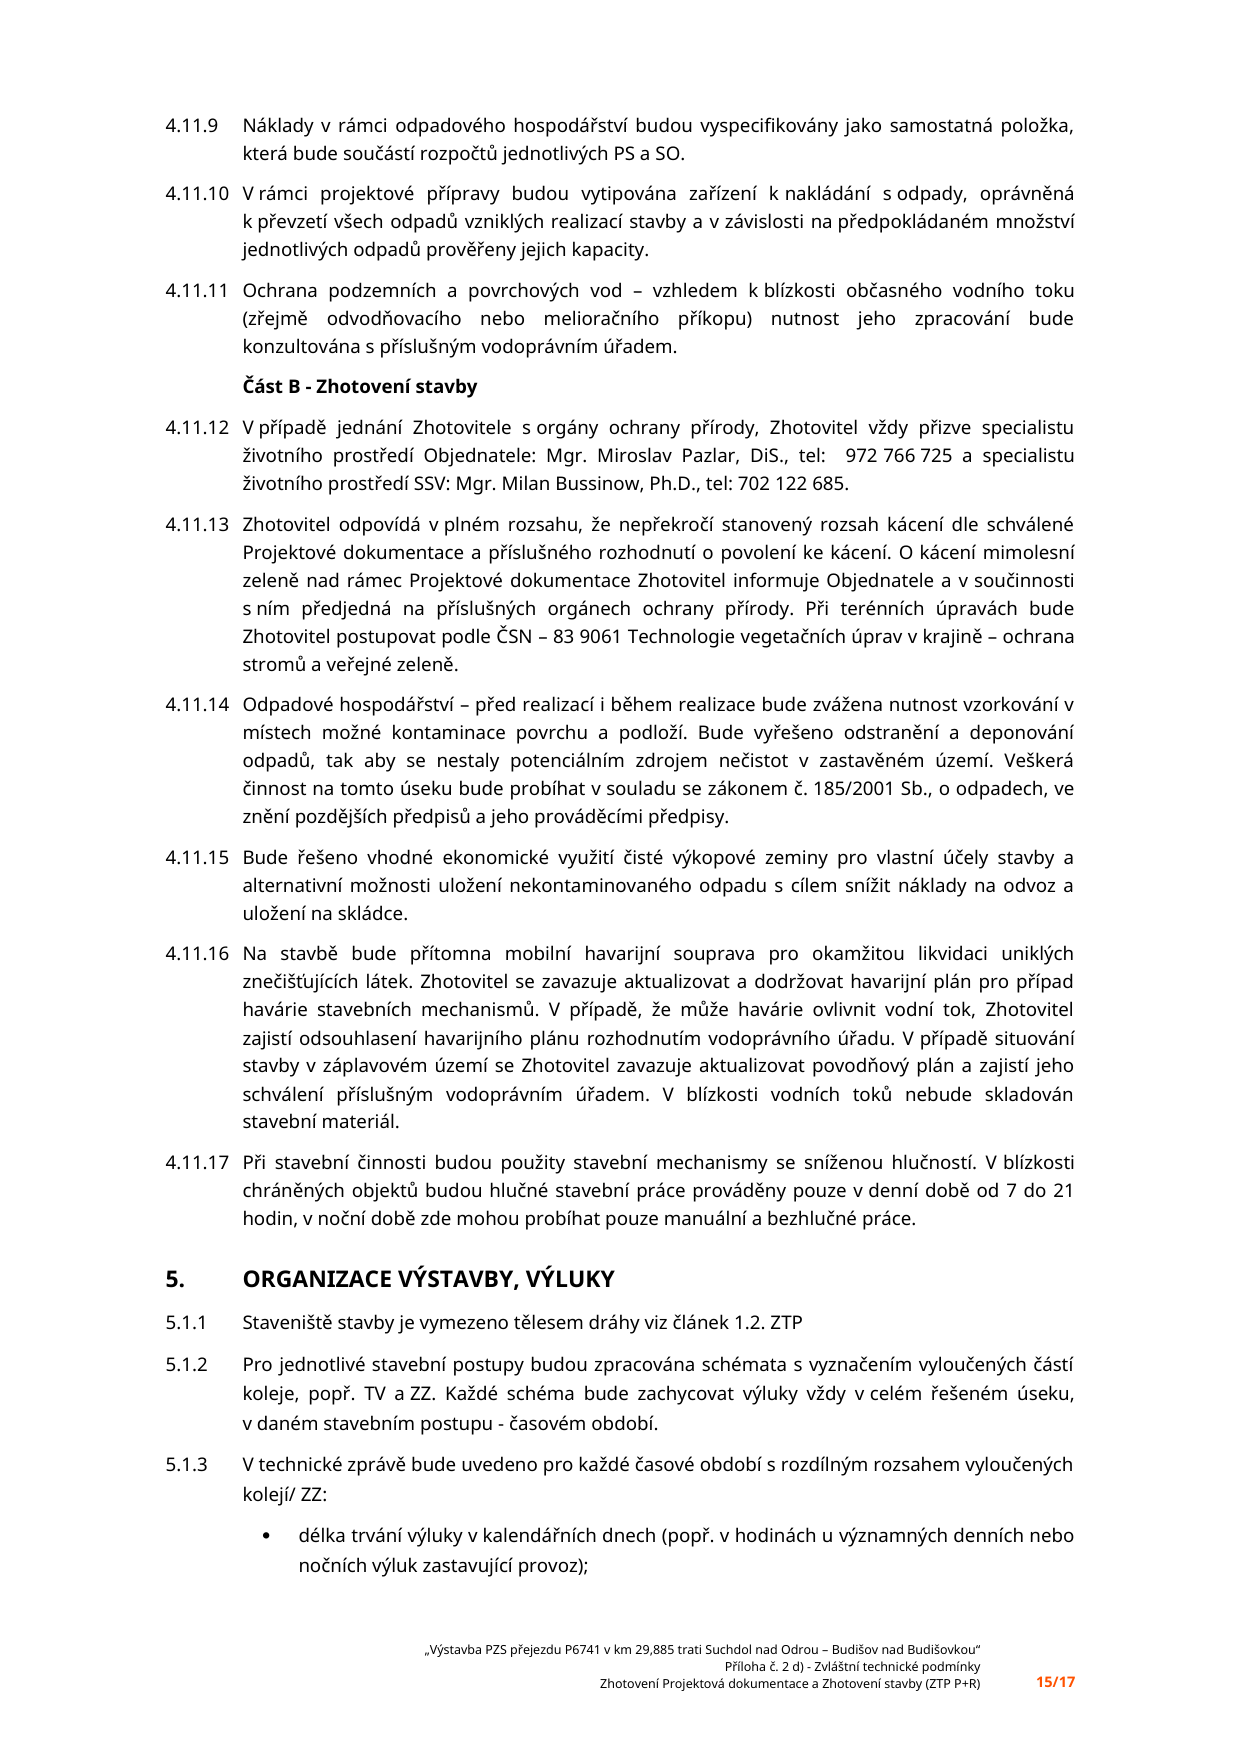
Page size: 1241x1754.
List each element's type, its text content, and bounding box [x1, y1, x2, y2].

text Na stavbě bude přítomna mobilní havarijní souprava pro okamžitou likvidaci uniklých znečišťujících látek. Zhotovitel se zavazuje aktualizovat a dodržovat havarijní plán pro případ havárie stavebních mechanismů. V případě, že může havárie ovlivnit vodní tok, Zhotovitel zajistí odsouhlasení havarijního plánu rozhodnutím vodoprávního úřadu. V případě situování stavby v záplavovém území se Zhotovitel zavazuje aktualizovat povodňový plán a zajistí jeho schválení příslušným vodoprávním úřadem. V blízkosti vodních toků nebude skladován stavební materiál. [165, 941, 1075, 1134]
text V technické zprávě bude uvedeno pro každé časové období s rozdílným rozsahem vyloučených kolejí/ ZZ: [165, 1452, 1075, 1506]
text Pro jednotlivé stavební postupy budou zpracována schémata s vyznačením vyloučených částí koleje, popř. TV a ZZ. Každé schéma bude zachycovat výluky vždy v celém řešeném úseku, v daném stavebním postupu - časovém období. [165, 1351, 1075, 1435]
list Bude řešeno vhodné ekonomické využití čisté výkopové zeminy pro vlastní účely stavby a alternativní možnosti uložení nekontaminovaného odpadu s cílem snížit náklady na odvoz a uložení na skládce. [165, 844, 1075, 926]
list délka trvání výluky v kalendářních dnech (popř. v hodinách u významných denních nebo nočních výluk zastavující provoz); [263, 1523, 1075, 1577]
text Při stavební činnosti budou použity stavební mechanismy se sníženou hlučností. V blízkosti chráněných objektů budou hlučné stavební práce prováděny pouze v denní době od 7 do 21 hodin, v noční době zde mohou probíhat pouze manuální a bezhlučné práce. [165, 1149, 1075, 1231]
text Část B - Zhotovení stavby [242, 374, 1075, 399]
list Náklady v rámci odpadového hospodářství budou vyspecifikovány jako samostatná položka, která bude součástí rozpočtů jednotlivých PS a SO. [165, 112, 1075, 166]
list Ochrana podzemních a povrchových vod – vzhledem k blízkosti občasného vodního toku (zřejmě odvodňovacího nebo melioračního příkopu) nutnost jeho zpracování bude konzultována s příslušným vodoprávním úřadem. [165, 277, 1075, 359]
text ORGANIZACE VÝSTAVBY, VÝLUKY [165, 1263, 1075, 1294]
list V případě jednání Zhotovitele s orgány ochrany přírody, Zhotovitel vždy přizve specialistu životního prostředí Objednatele: Mgr. Miroslav Pazlar, DiS., tel: 972 766 725 a specialistu životního prostředí SSV: Mgr. Milan Bussinow, Ph.D., tel: 702 122 685. [165, 414, 1075, 496]
text Staveniště stavby je vymezeno tělesem dráhy viz článek 1.2. ZTP [165, 1309, 1075, 1335]
list Zhotovitel odpovídá v plném rozsahu, že nepřekročí stanovený rozsah kácení dle schválené Projektové dokumentace a příslušného rozhodnutí o povolení ke kácení. O kácení mimolesní zeleně nad rámec Projektové dokumentace Zhotovitel informuje Objednatele a v součinnosti s ním předjedná na příslušných orgánech ochrany přírody. Při terénních úpravách bude Zhotovitel postupovat podle ČSN – 83 9061 Technologie vegetačních úprav v krajině – ochrana stromů a veřejné zeleně. [165, 511, 1075, 677]
list Odpadové hospodářství – před realizací i během realizace bude zvážena nutnost vzorkování v místech možné kontaminace povrchu a podloží. Bude vyřešeno odstranění a deponování odpadů, tak aby se nestaly potenciálním zdrojem nečistot v zastavěném území. Veškerá činnost na tomto úseku bude probíhat v souladu se zákonem č. 185/2001 Sb., o odpadech, ve znění pozdějších předpisů a jeho prováděcími předpisy. [165, 692, 1075, 829]
list V rámci projektové přípravy budou vytipována zařízení k nakládání s odpady, oprávněná k převzetí všech odpadů vzniklých realizací stavby a v závislosti na předpokládaném množství jednotlivých odpadů prověřeny jejich kapacity. [165, 181, 1075, 262]
